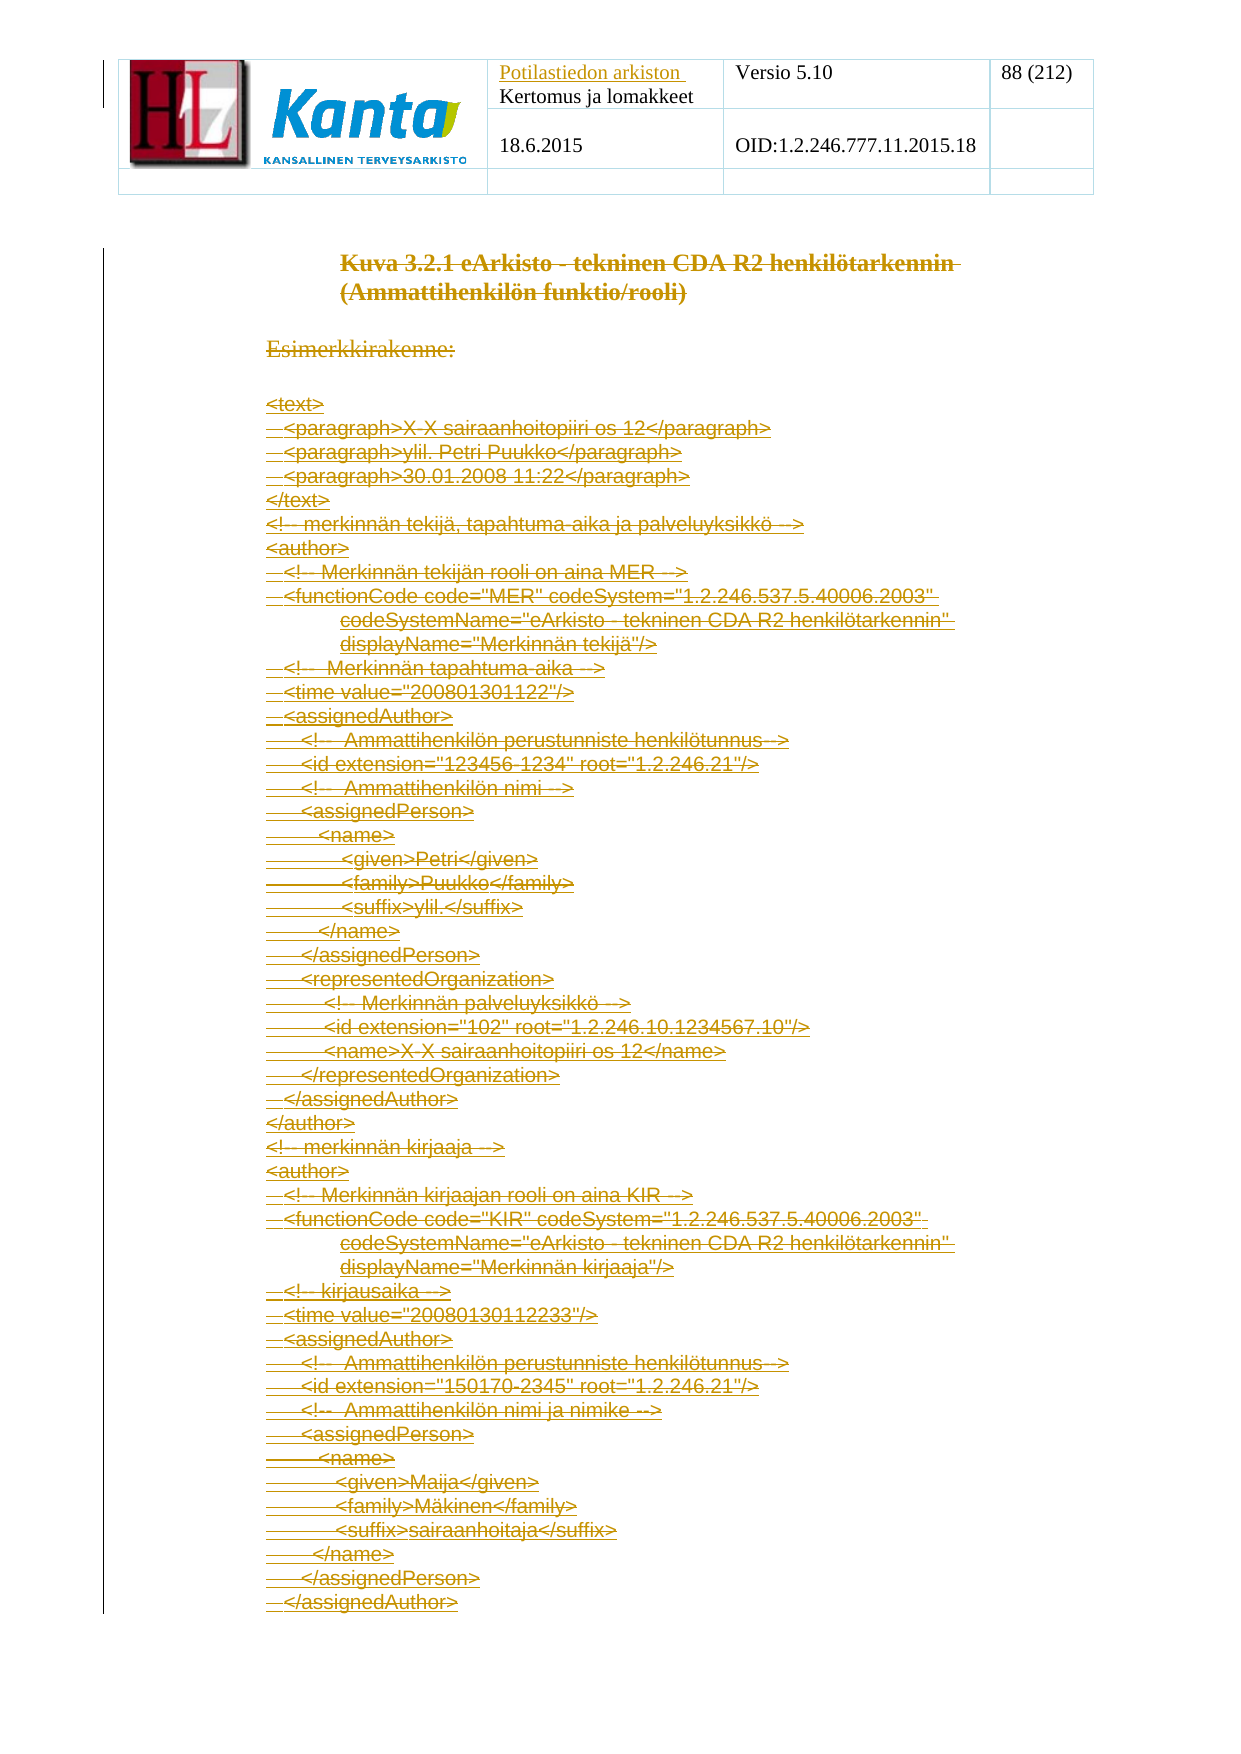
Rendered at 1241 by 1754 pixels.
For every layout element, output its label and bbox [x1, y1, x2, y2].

picture [129, 60, 252, 169]
picture [264, 89, 467, 164]
picture [290, 89, 304, 105]
